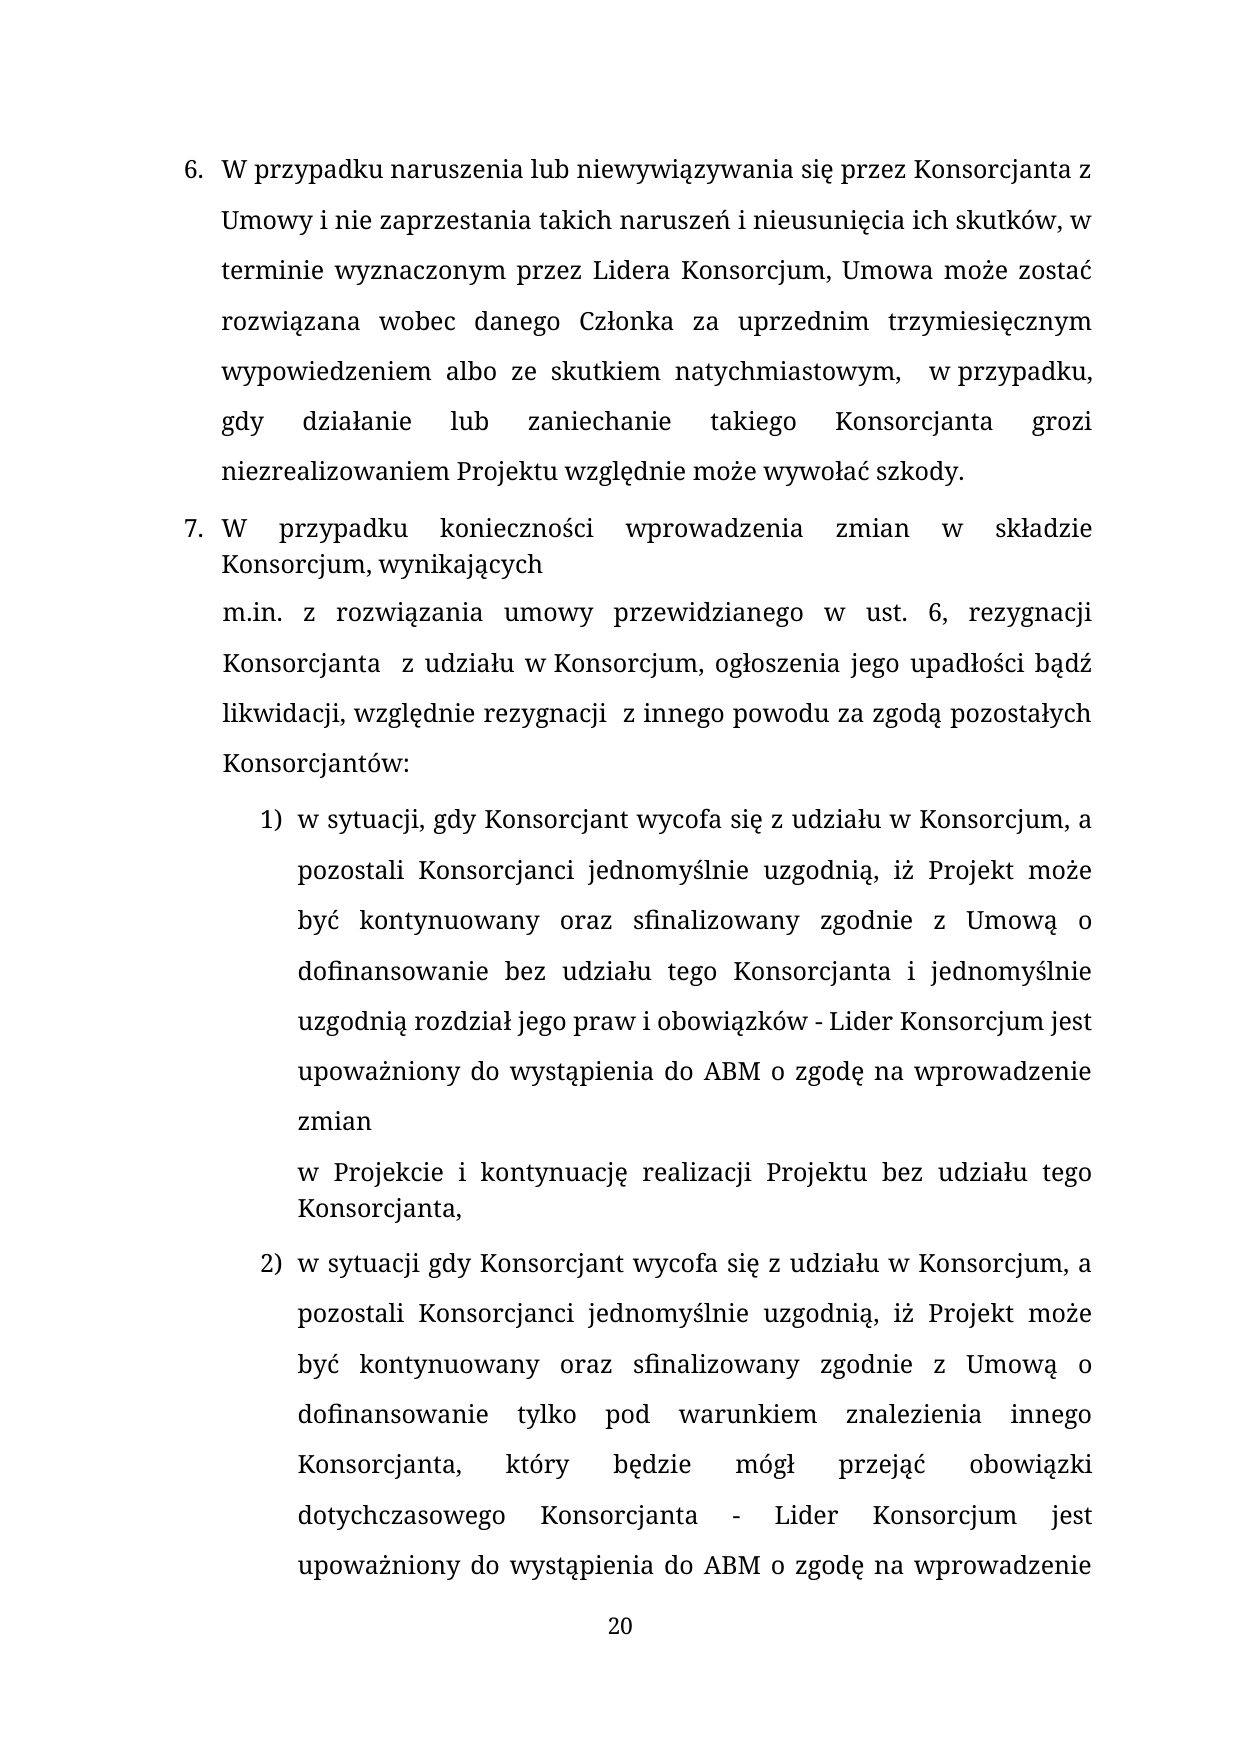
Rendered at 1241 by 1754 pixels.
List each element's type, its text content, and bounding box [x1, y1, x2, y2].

text w Projekcie i kontynuację realizacji Projektu bez udziału tego Konsorcjanta, [297, 1154, 1093, 1225]
list w sytuacji, gdy Konsorcjant wycofa się z udziału w Konsorcjum, a pozostali Konsorcjanci jednomyślnie uzgodnią, iż Projekt może być kontynuowany oraz sfinalizowany zgodnie z Umową o dofinansowanie bez udziału tego Konsorcjanta i jednomyślnie uzgodnią rozdział jego praw i obowiązków - Lider Konsorcjum jest upoważniony do wystąpienia do ABM o zgodę na wprowadzenie zmian [260, 802, 1093, 1138]
list W przypadku konieczności wprowadzenia zmian w składzie Konsorcjum, wynikających [183, 510, 1093, 581]
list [260, 1246, 1093, 1582]
list W przypadku naruszenia lub niewywiązywania się przez Konsorcjanta z Umowy i nie zaprzestania takich naruszeń i nieusunięcia ich skutków, w terminie wyznaczonym przez Lidera Konsorcjum, Umowa może zostać rozwiązana wobec danego Członka za uprzednim trzymiesięcznym wypowiedzeniem albo ze skutkiem natychmiastowym, w przypadku, gdy działanie lub zaniechanie takiego Konsorcjanta grozi niezrealizowaniem Projektu względnie może wywołać szkody. [183, 152, 1093, 488]
text m.in. z rozwiązania umowy przewidzianego w ust. 6, rezygnacji Konsorcjanta z udziału w Konsorcjum, ogłoszenia jego upadłości bądź likwidacji, względnie rezygnacji z innego powodu za zgodą pozostałych Konsorcjantów: [222, 595, 1093, 780]
